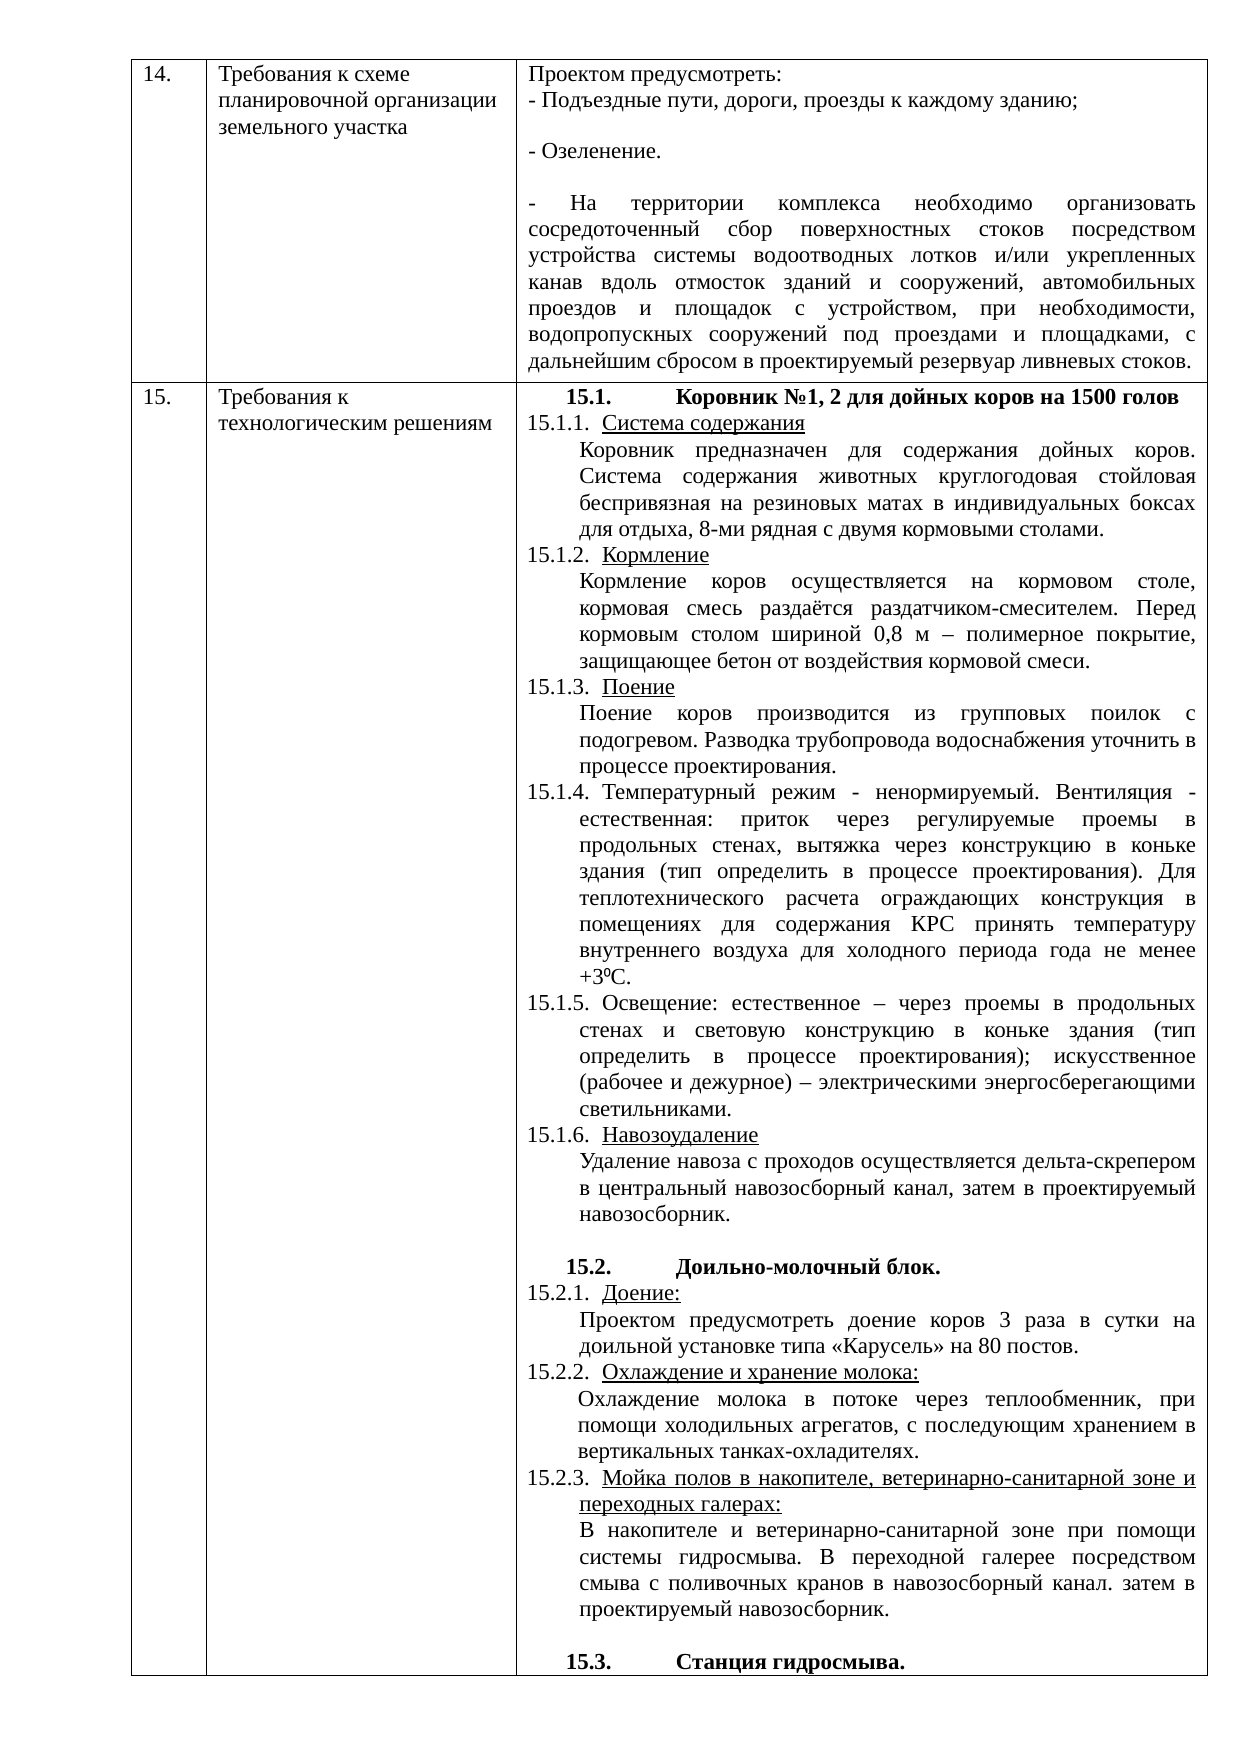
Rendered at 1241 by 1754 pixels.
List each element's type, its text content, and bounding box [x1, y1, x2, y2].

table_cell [207, 383, 516, 1674]
table_cell [132, 60, 206, 382]
table_cell Требования к схеме планировочной организации земельного участка [207, 60, 516, 382]
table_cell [517, 383, 1207, 1674]
table_cell Проектом предусмотреть: - Подъездные пути, дороги, проезды к каждому зданию; - Озеленение. - На территории комплекса необходимо организовать сосредоточенный сбор поверхностных стоков посредством устройства системы водоотводных лотков и/или укрепленных канав вдоль отмосток зданий и сооружений, автомобильных проездов и площадок с устройством, при необходимости, водопропускных сооружений под проездами и площадками, с дальнейшим сбросом в проектируемый резервуар ливневых стоков. [517, 60, 1207, 382]
table_cell [132, 383, 206, 1674]
